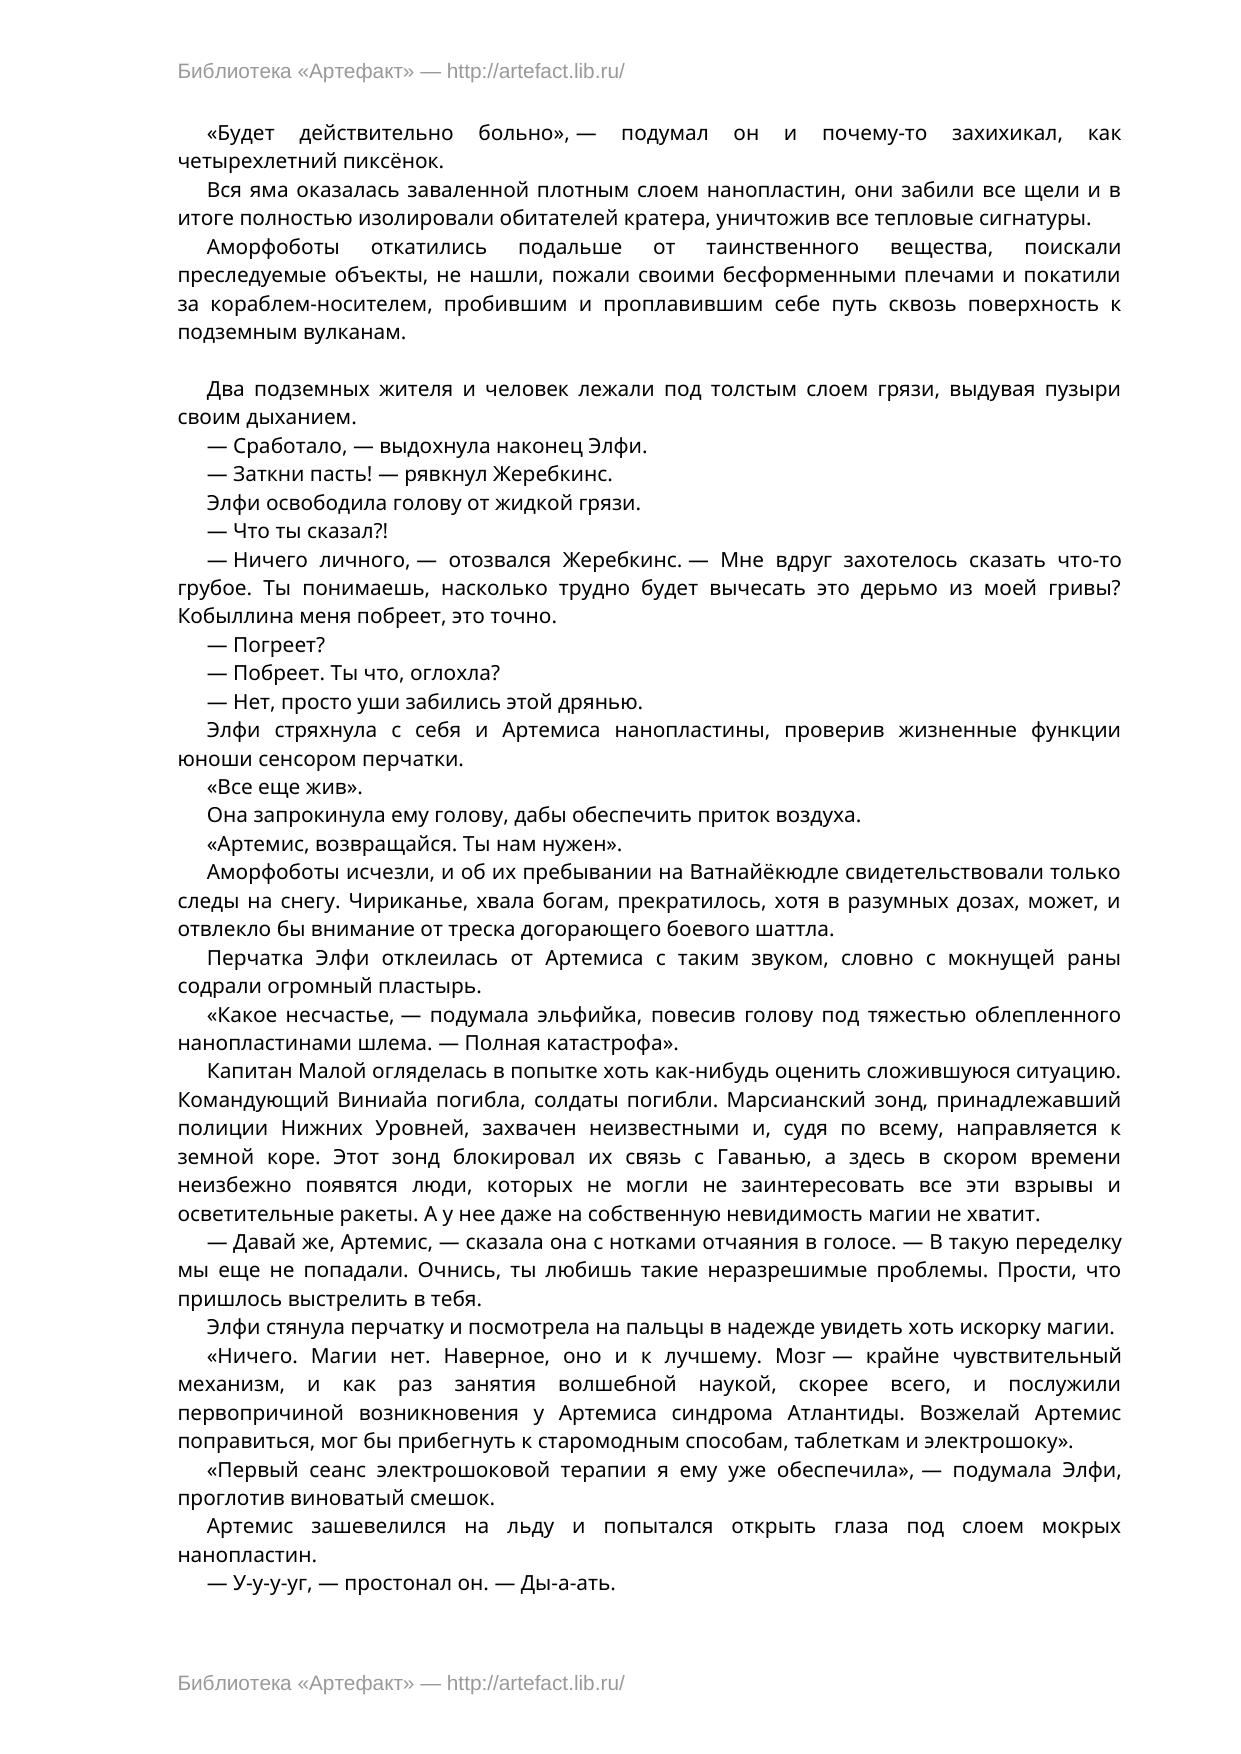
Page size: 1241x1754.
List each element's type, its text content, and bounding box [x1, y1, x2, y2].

text — Побреет. Ты что, оглохла? [177, 658, 1122, 687]
text — Ничего личного, — отозвался Жеребкинс. — Мне вдруг захотелось сказать что-то грубое. Ты понимаешь, насколько трудно будет вычесать это дерьмо из моей гривы? Кобыллина меня побреет, это точно. [177, 545, 1122, 630]
text — У-у-у-уг, — простонал он. — Ды-а-ать. [177, 1568, 1122, 1597]
text — Погреет? [177, 630, 1122, 658]
text «Какое несчастье, — подумала эльфийка, повесив голову под тяжестью облепленного нанопластинами шлема. — Полная катастрофа». [177, 1000, 1122, 1057]
text Элфи стряхнула с себя и Артемиса нанопластины, проверив жизненные функции юноши сенсором перчатки. [177, 715, 1122, 772]
text — Нет, просто уши забились этой дрянью. [177, 687, 1122, 715]
text Аморфоботы исчезли, и об их пребывании на Ватнайёкюдле свидетельствовали только следы на снегу. Чириканье, хвала богам, прекратилось, хотя в разумных дозах, может, и отвлекло бы внимание от треска догорающего боевого шаттла. [177, 857, 1122, 943]
text — Заткни пасть! — рявкнул Жеребкинс. [177, 459, 1122, 488]
text Артемис зашевелился на льду и попытался открыть глаза под слоем мокрых нанопластин. [177, 1512, 1122, 1568]
text «Артемис, возвращайся. Ты нам нужен». [177, 829, 1122, 857]
text «Первый сеанс электрошоковой терапии я ему уже обеспечила», — подумала Элфи, проглотив виноватый смешок. [177, 1455, 1122, 1512]
text «Будет действительно больно», — подумал он и почему-то захихикал, как четырехлетний пиксёнок. [177, 118, 1122, 175]
text Элфи освободила голову от жидкой грязи. [177, 488, 1122, 516]
text Два подземных жителя и человек лежали под толстым слоем грязи, выдувая пузыри своим дыханием. [177, 374, 1122, 431]
text — Сработало, — выдохнула наконец Элфи. [177, 431, 1122, 459]
text Перчатка Элфи отклеилась от Артемиса с таким звуком, словно с мокнущей раны содрали огромный пластырь. [177, 943, 1122, 1000]
text Капитан Малой огляделась в попытке хоть как-нибудь оценить сложившуюся ситуацию. Командующий Виниайа погибла, солдаты погибли. Марсианский зонд, принадлежавший полиции Нижних Уровней, захвачен неизвестными и, судя по всему, направляется к земной коре. Этот зонд блокировал их связь с Гаванью, а здесь в скором времени неизбежно появятся люди, которых не могли не заинтересовать все эти взрывы и осветительные ракеты. А у нее даже на собственную невидимость магии не хватит. [177, 1057, 1122, 1227]
text «Ничего. Магии нет. Наверное, оно и к лучшему. Мозг — крайне чувствительный механизм, и как раз занятия волшебной наукой, скорее всего, и послужили первопричиной возникновения у Артемиса синдрома Атлантиды. Возжелай Артемис поправиться, мог бы прибегнуть к старомодным способам, таблеткам и электрошоку». [177, 1341, 1122, 1455]
text Она запрокинула ему голову, дабы обеспечить приток воздуха. [177, 801, 1122, 829]
text Вся яма оказалась заваленной плотным слоем нанопластин, они забили все щели и в итоге полностью изолировали обитателей кратера, уничтожив все тепловые сигнатуры. [177, 175, 1122, 232]
text — Давай же, Артемис, — сказала она с нотками отчаяния в голосе. — В такую переделку мы еще не попадали. Очнись, ты любишь такие неразрешимые проблемы. Прости, что пришлось выстрелить в тебя. [177, 1227, 1122, 1312]
text Элфи стянула перчатку и посмотрела на пальцы в надежде увидеть хоть искорку магии. [177, 1312, 1122, 1341]
text — Что ты сказал?! [177, 516, 1122, 545]
text Аморфоботы откатились подальше от таинственного вещества, поискали преследуемые объекты, не нашли, пожали своими бесформенными плечами и покатили за кораблем-носителем, пробившим и проплавившим себе путь сквозь поверхность к подземным вулканам. [177, 232, 1122, 346]
text «Все еще жив». [177, 772, 1122, 801]
